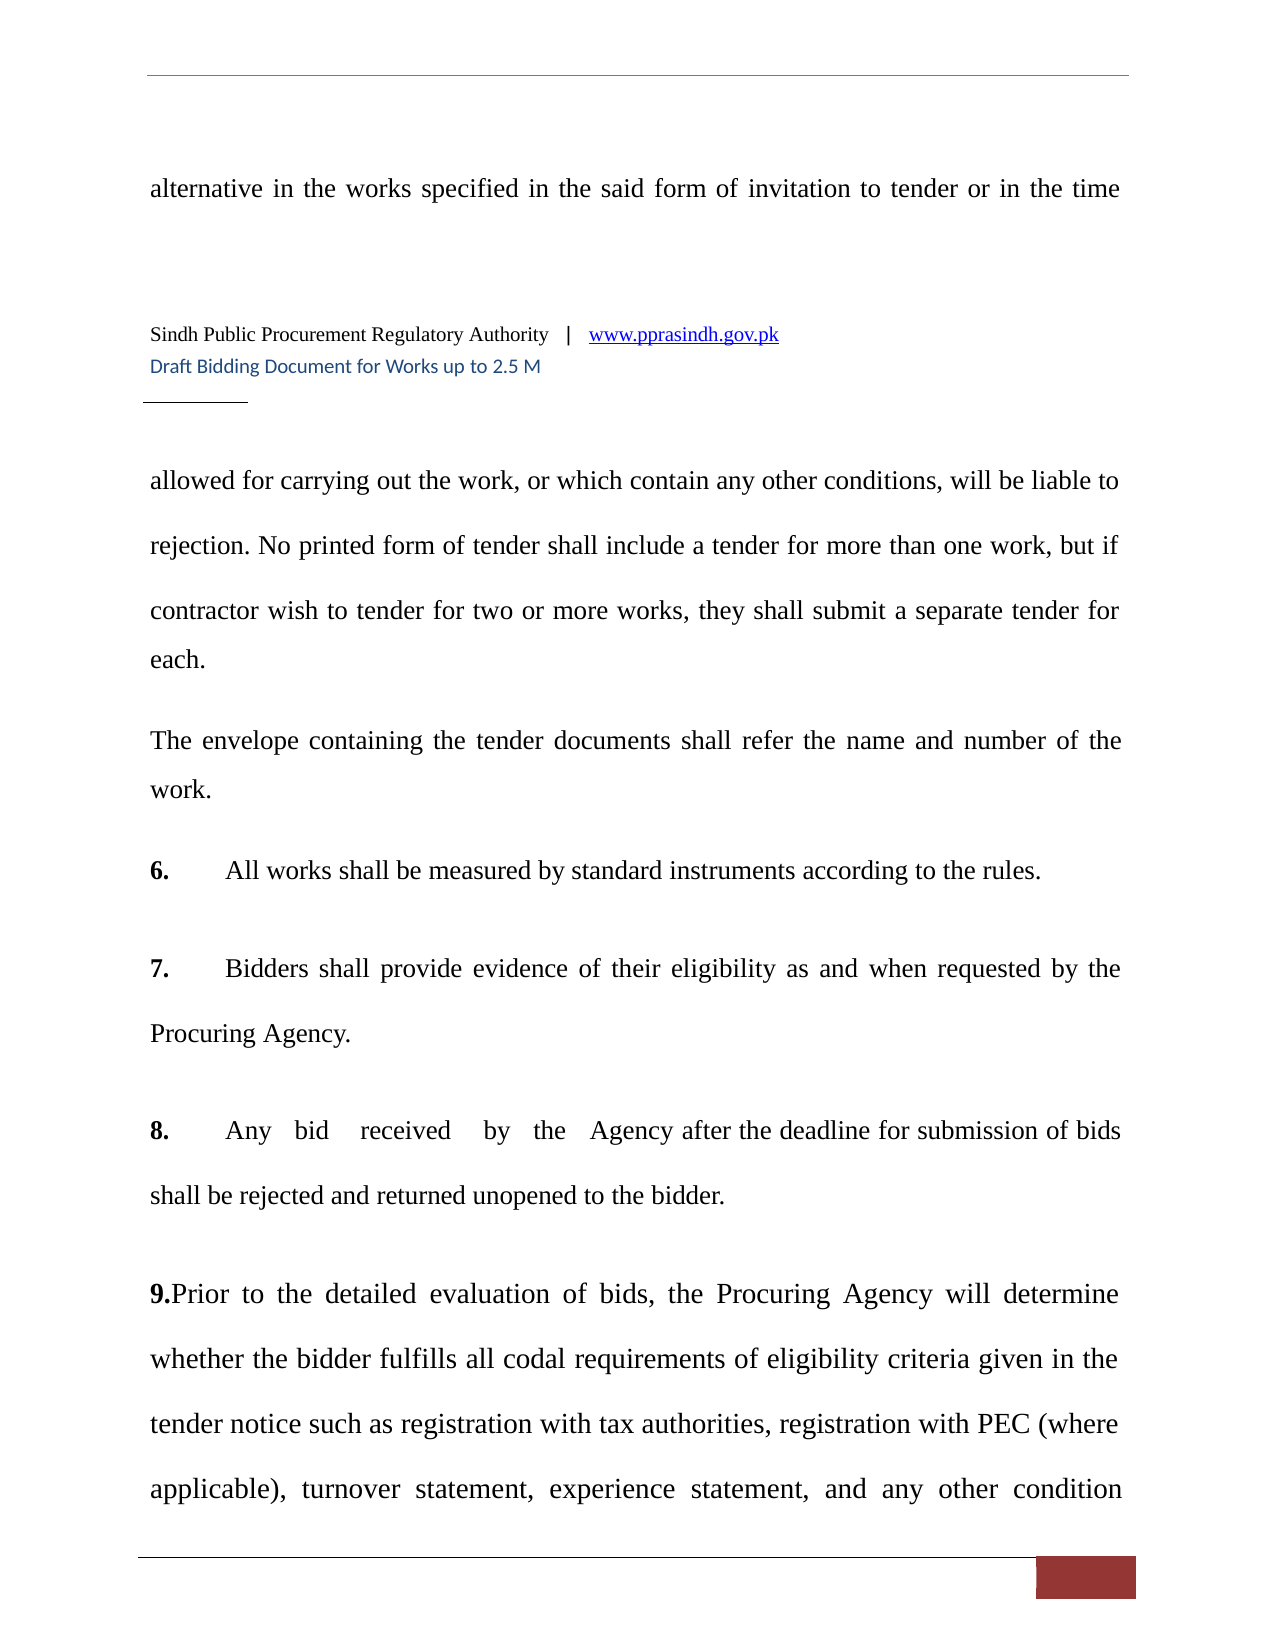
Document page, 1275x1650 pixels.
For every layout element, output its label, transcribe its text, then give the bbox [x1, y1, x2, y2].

text work. [150, 772, 1169, 805]
text Procuring Agency. [150, 1000, 1169, 1065]
text Draft Bidding Document for Works up to 2.5 M [150, 350, 1169, 382]
text each. [150, 642, 1169, 675]
text 6. All works shall be measured by standard instruments according to the rules. [150, 837, 1169, 902]
text 7. Bidders shall provide evidence of their eligibility as and when requested by the [150, 935, 1169, 1000]
text contractor wish to tender for two or more works, they shall submit a separate tender for [150, 577, 1169, 642]
text The envelope containing the tender documents shall refer the name and number of the [150, 707, 1169, 772]
text allowed for carrying out the work, or which contain any other conditions, will be liable to [150, 447, 1169, 512]
text rejection. No printed form of tender shall include a tender for more than one work, but if [150, 512, 1169, 577]
text whether the bidder fulfills all codal requirements of eligibility criteria given in the [150, 1325, 1169, 1390]
text 8. Any bid received by the Agency after the deadline for submission of bids [150, 1097, 1169, 1162]
text Sindh Public Procurement Regulatory Authority | www.pprasindh.gov.pk 2 [150, 317, 1169, 350]
text shall be rejected and returned unopened to the bidder. [150, 1162, 1169, 1227]
text tender notice such as registration with tax authorities, registration with PEC (where [150, 1390, 1169, 1455]
text alternative in the works specified in the said form of invitation to tender or in the time [150, 155, 1169, 220]
text applicable), turnover statement, experience statement, and any other condition [150, 1455, 1169, 1520]
text 9.Prior to the detailed evaluation of bids, the Procuring Agency will determine [150, 1260, 1169, 1325]
